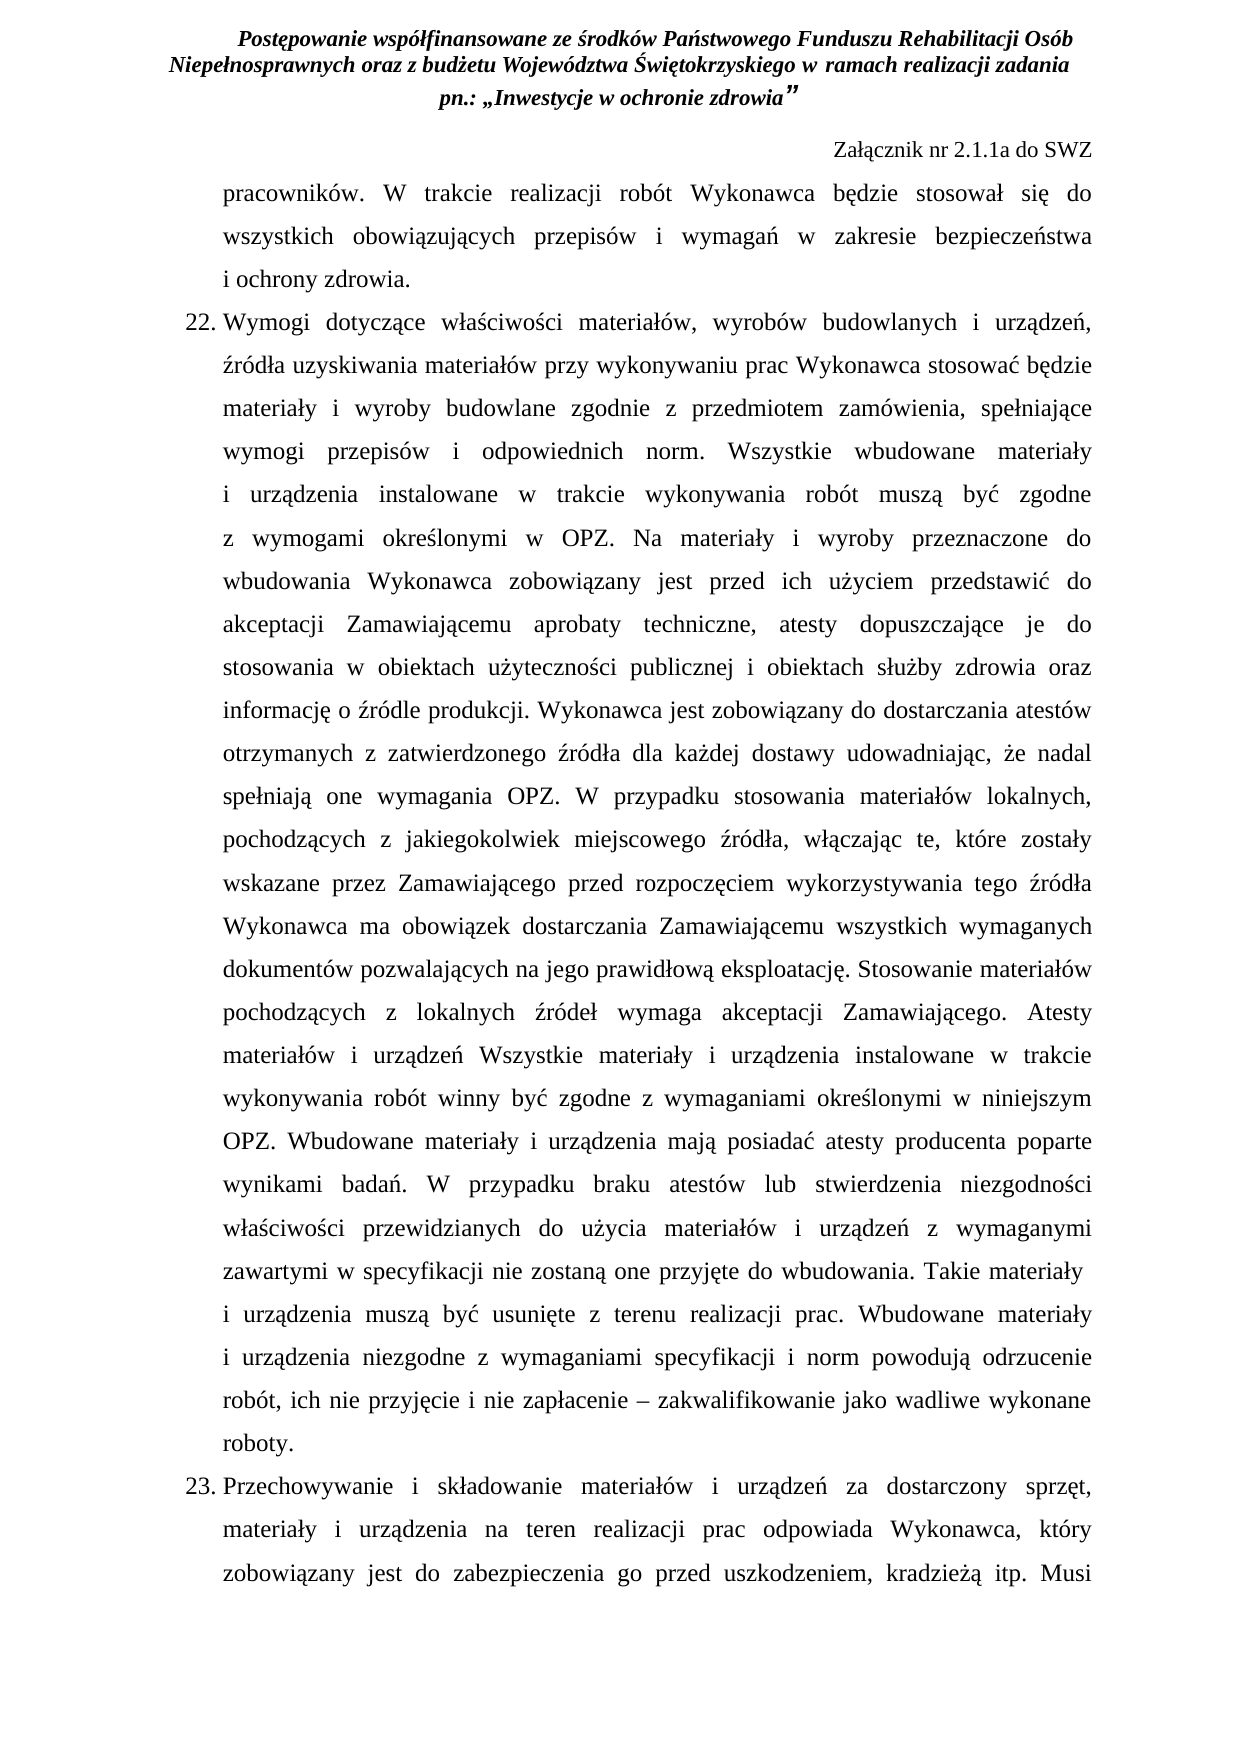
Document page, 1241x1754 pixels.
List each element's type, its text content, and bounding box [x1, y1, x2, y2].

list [185, 1471, 1093, 1586]
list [185, 178, 1093, 293]
list Wymogi dotyczące właściwości materiałów, wyrobów budowlanych i urządzeń, źródła uzyskiwania materiałów przy wykonywaniu prac Wykonawca stosować będzie materiały i wyroby budowlane zgodnie z przedmiotem zamówienia, spełniające wymogi przepisów i odpowiednich norm. Wszystkie wbudowane materiały i urządzenia instalowane w trakcie wykonywania robót muszą być zgodne z wymogami określonymi w OPZ. Na materiały i wyroby przeznaczone do wbudowania Wykonawca zobowiązany jest przed ich użyciem przedstawić do akceptacji Zamawiającemu aprobaty techniczne, atesty dopuszczające je do stosowania w obiektach użyteczności publicznej i obiektach służby zdrowia oraz informację o źródle produkcji. Wykonawca jest zobowiązany do dostarczania atestów otrzymanych z zatwierdzonego źródła dla każdej dostawy udowadniając, że nadal spełniają one wymagania OPZ. W przypadku stosowania materiałów lokalnych, pochodzących z jakiegokolwiek miejscowego źródła, włączając te, które zostały wskazane przez Zamawiającego przed rozpoczęciem wykorzystywania tego źródła Wykonawca ma obowiązek dostarczania Zamawiającemu wszystkich wymaganych dokumentów pozwalających na jego prawidłową eksploatację. Stosowanie materiałów pochodzących z lokalnych źródeł wymaga akceptacji Zamawiającego. Atesty materiałów i urządzeń Wszystkie materiały i urządzenia instalowane w trakcie wykonywania robót winny być zgodne z wymaganiami określonymi w niniejszym OPZ. Wbudowane materiały i urządzenia mają posiadać atesty producenta poparte wynikami badań. W przypadku braku atestów lub stwierdzenia niezgodności właściwości przewidzianych do użycia materiałów i urządzeń z wymaganymi zawartymi w specyfikacji nie zostaną one przyjęte do wbudowania. Takie materiały i urządzenia muszą być usunięte z terenu realizacji prac. Wbudowane materiały i urządzenia niezgodne z wymaganiami specyfikacji i norm powodują odrzucenie robót, ich nie przyjęcie i nie zapłacenie – zakwalifikowanie jako wadliwe wykonane roboty. [185, 307, 1093, 1457]
